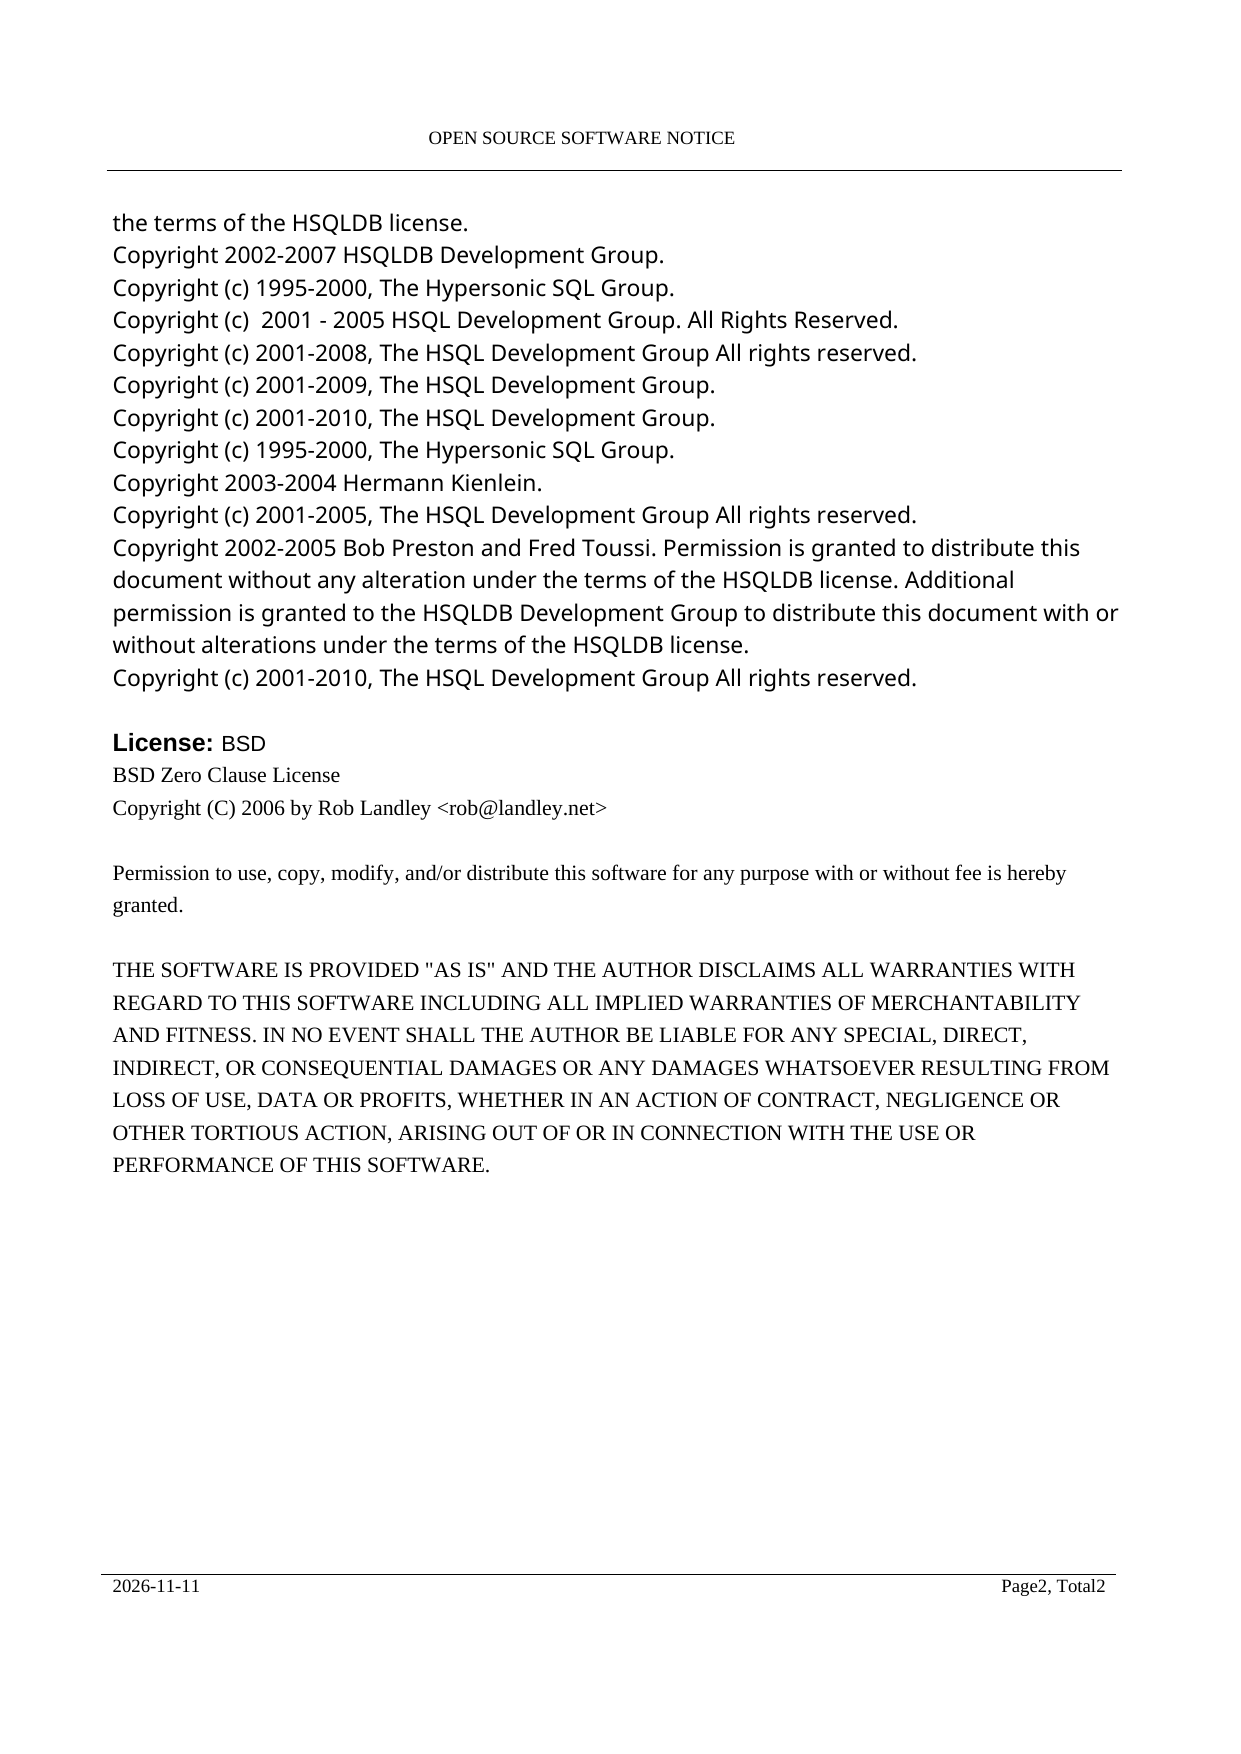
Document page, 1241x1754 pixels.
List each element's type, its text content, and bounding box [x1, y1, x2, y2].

text License: BSD [112, 726, 1128, 759]
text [112, 206, 1128, 726]
text BSD Zero Clause License Copyright (C) 2006 by Rob Landley <rob@landley.net> Permission to use, copy, modify, and/or distribute this software for any purpose with or without fee is hereby granted. THE SOFTWARE IS PROVIDED "AS IS" AND THE AUTHOR DISCLAIMS ALL WARRANTIES WITH REGARD TO THIS SOFTWARE INCLUDING ALL IMPLIED WARRANTIES OF MERCHANTABILITY AND FITNESS. IN NO EVENT SHALL THE AUTHOR BE LIABLE FOR ANY SPECIAL, DIRECT, INDIRECT, OR CONSEQUENTIAL DAMAGES OR ANY DAMAGES WHATSOEVER RESULTING FROM LOSS OF USE, DATA OR PROFITS, WHETHER IN AN ACTION OF CONTRACT, NEGLIGENCE OR OTHER TORTIOUS ACTION, ARISING OUT OF OR IN CONNECTION WITH THE USE OR PERFORMANCE OF THIS SOFTWARE. [112, 759, 1128, 1214]
